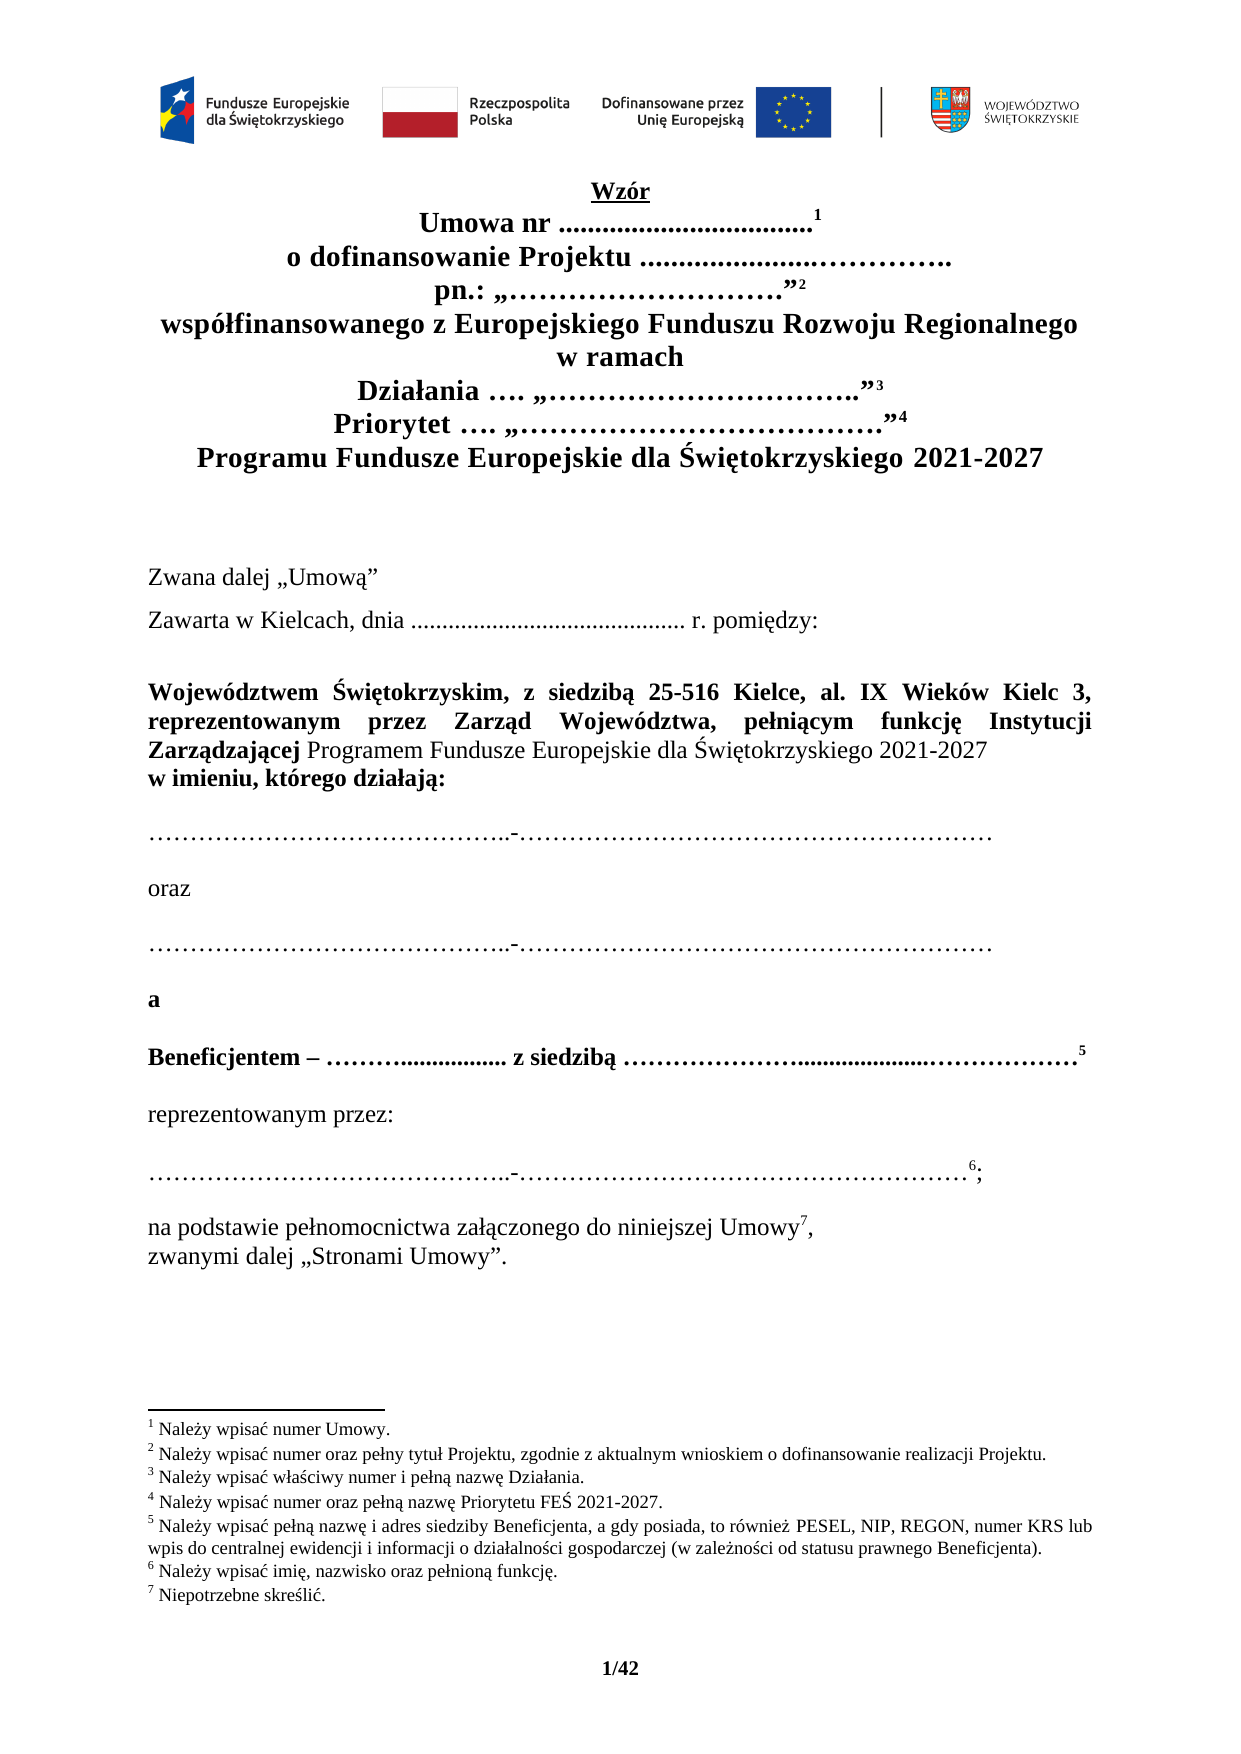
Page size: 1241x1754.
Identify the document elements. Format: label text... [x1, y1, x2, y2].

title Programu Fundusze Europejskie dla Świętokrzyskiego 2021-2027 [148, 440, 1093, 473]
text w imieniu, którego działają: [148, 763, 1093, 792]
title współfinansowanego z Europejskiego Funduszu Rozwoju Regionalnego w ramach [148, 306, 1093, 373]
text ……………………………………..-………………………………………………… [148, 928, 1093, 957]
text reprezentowanym przez: [148, 1099, 1093, 1128]
text ……………………………………..-………………………………………………… [148, 817, 1093, 846]
picture [147, 73, 1092, 147]
text Beneficjentem – ………................. z siedzibą ………………….....................……………… [148, 1042, 1093, 1070]
text a [148, 984, 1093, 1013]
text Zawarta w Kielcach, dnia ............................................ r. pomiędzy: [148, 605, 1093, 634]
title pn.: „……………………….” [148, 272, 1093, 306]
text Wzór Umowa nr ................................... [148, 176, 1093, 239]
text ……………………………………..-………………………………………………; [148, 1157, 1093, 1185]
title o dofinansowanie Projektu .......................………….. [148, 239, 1093, 272]
text oraz [148, 873, 1093, 902]
text Województwem Świętokrzyskim, z siedzibą 25-516 Kielce, al. IX Wieków Kielc 3, reprezentowanym przez Zarząd Województwa, pełniącym funkcję Instytucji Zarządzającej Programem Fundusze Europejskie dla Świętokrzyskiego 2021-2027 [148, 677, 1093, 763]
text zwanymi dalej „Stronami Umowy”. [148, 1241, 1093, 1270]
text na podstawie pełnomocnictwa załączonego do niniejszej Umowy, [148, 1212, 1093, 1241]
title Priorytet …. „……………………………….” [148, 406, 1093, 440]
title Działania …. „…………………………..” [148, 373, 1093, 406]
text Zwana dalej „Umową” [148, 562, 1093, 591]
